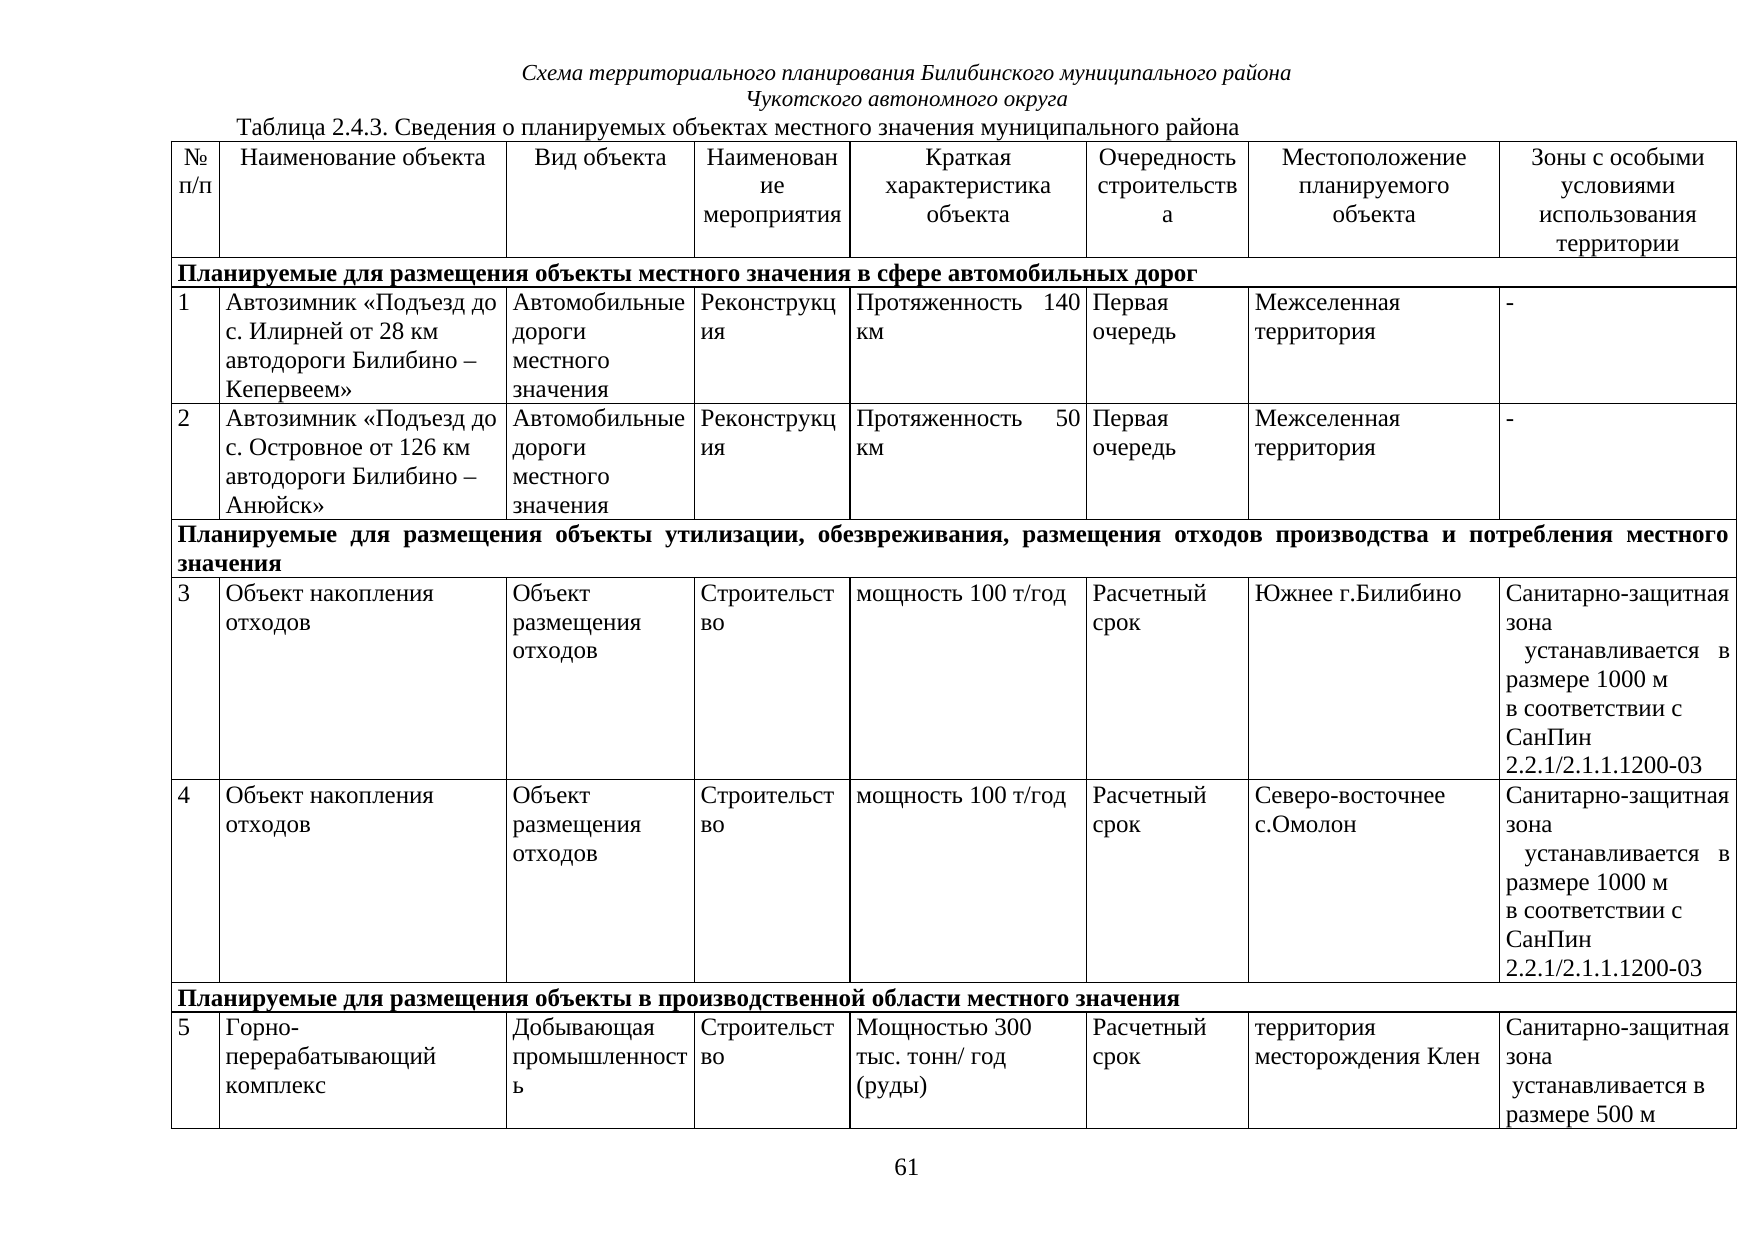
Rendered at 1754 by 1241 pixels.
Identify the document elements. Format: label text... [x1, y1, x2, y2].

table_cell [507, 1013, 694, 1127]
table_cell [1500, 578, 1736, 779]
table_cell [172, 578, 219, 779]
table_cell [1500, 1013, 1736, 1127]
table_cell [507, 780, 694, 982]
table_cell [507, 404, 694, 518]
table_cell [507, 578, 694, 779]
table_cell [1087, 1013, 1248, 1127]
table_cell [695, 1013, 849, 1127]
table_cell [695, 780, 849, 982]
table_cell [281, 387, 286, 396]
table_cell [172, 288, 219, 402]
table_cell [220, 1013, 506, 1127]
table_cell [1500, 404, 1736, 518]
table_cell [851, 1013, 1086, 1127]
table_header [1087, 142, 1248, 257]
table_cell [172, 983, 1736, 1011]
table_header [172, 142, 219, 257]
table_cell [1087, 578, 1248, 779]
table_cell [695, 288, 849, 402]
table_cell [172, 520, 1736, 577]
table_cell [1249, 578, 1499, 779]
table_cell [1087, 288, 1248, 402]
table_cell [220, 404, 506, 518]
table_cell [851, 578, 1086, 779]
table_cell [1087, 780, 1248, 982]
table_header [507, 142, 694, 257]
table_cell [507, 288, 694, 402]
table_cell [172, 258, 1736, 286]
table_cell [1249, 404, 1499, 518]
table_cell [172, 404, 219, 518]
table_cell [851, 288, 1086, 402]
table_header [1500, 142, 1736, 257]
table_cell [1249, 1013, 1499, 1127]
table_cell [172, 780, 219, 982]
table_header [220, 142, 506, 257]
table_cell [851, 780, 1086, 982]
text Таблица 2.4.3. Сведения о планируемых объектах местного значения муниципального района [177, 112, 1636, 141]
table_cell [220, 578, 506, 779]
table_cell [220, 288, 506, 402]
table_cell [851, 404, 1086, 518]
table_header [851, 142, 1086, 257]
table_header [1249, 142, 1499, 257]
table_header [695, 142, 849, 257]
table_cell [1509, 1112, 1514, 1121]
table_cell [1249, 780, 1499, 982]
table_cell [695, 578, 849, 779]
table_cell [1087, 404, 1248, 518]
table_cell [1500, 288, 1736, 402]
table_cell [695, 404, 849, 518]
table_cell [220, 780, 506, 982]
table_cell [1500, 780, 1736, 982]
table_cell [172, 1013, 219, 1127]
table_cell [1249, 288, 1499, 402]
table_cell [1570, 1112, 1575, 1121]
